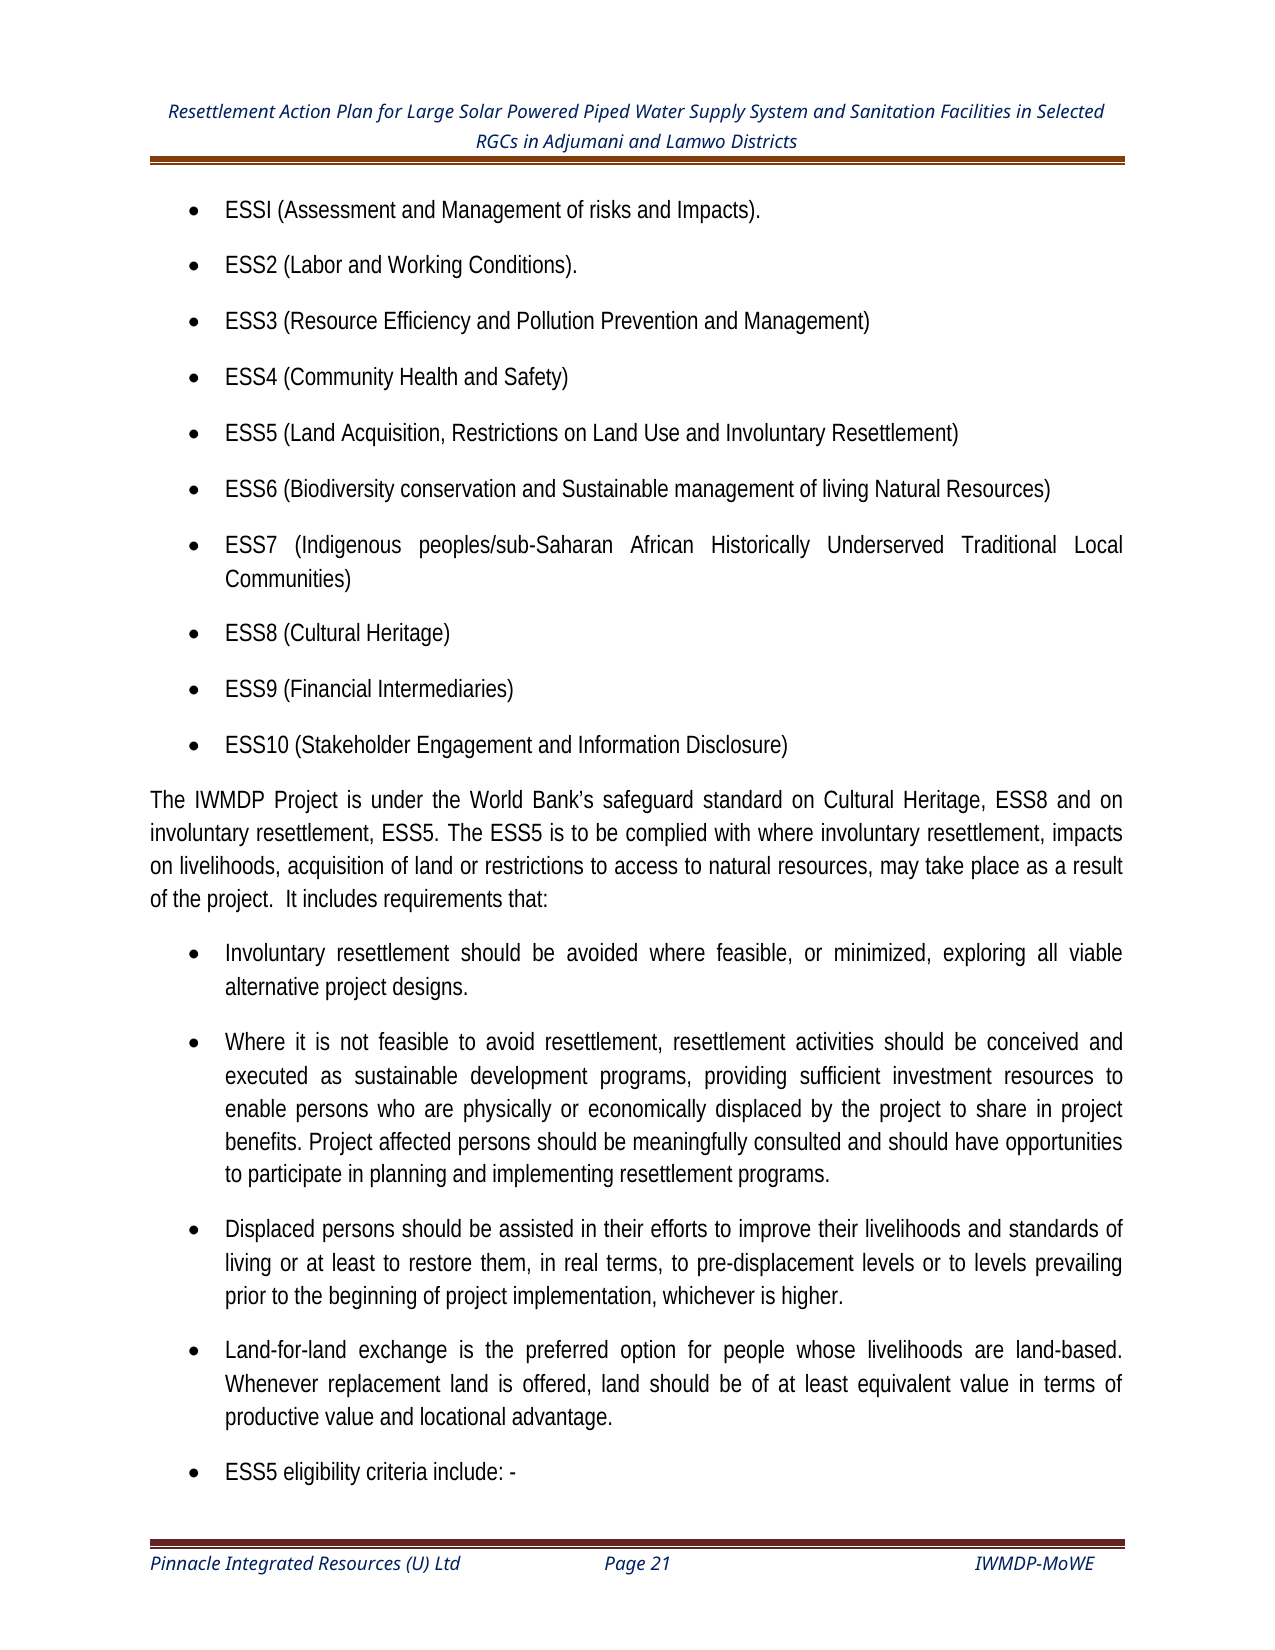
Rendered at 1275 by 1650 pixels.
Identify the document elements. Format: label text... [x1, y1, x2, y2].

text The IWMDP Project is under the World Bank’s safeguard standard on Cultural Heritage, ESS8 and on involuntary resettlement, ESS5. The ESS5 is to be complied with where involuntary resettlement, impacts on livelihoods, acquisition of land or restrictions to access to natural resources, may take place as a result of the project. It includes requirements that: [150, 785, 1125, 912]
list ESSI (Assessment and Management of risks and Impacts). [187, 194, 1125, 224]
list Where it is not feasible to avoid resettlement, resettlement activities should be conceived and executed as sustainable development programs, providing sufficient investment resources to enable persons who are physically or economically displaced by the project to share in project benefits. Project affected persons should be meaningfully consulted and should have opportunities to participate in planning and implementing resettlement programs. [187, 1026, 1125, 1188]
list Involuntary resettlement should be avoided where feasible, or minimized, exploring all viable alternative project designs. [187, 937, 1125, 1001]
list ESS5 eligibility criteria include: - [187, 1456, 1125, 1487]
list ESS5 (Land Acquisition, Restrictions on Land Use and Involuntary Resettlement) [187, 417, 1125, 448]
list ESS10 (Stakeholder Engagement and Information Disclosure) [187, 729, 1125, 759]
list ESS8 (Cultural Heritage) [187, 617, 1125, 648]
list ESS4 (Community Health and Safety) [187, 361, 1125, 392]
list Displaced persons should be assisted in their efforts to improve their livelihoods and standards of living or at least to restore them, in real terms, to pre-displacement levels or to levels prevailing prior to the beginning of project implementation, whichever is higher. [187, 1213, 1125, 1309]
list ESS6 (Biodiversity conservation and Sustainable management of living Natural Resources) [187, 473, 1125, 503]
list ESS3 (Resource Efficiency and Pollution Prevention and Management) [187, 306, 1125, 336]
list ESS2 (Labor and Working Conditions). [187, 250, 1125, 280]
list ESS9 (Financial Intermediaries) [187, 673, 1125, 704]
list ESS7 (Indigenous peoples/sub-Saharan African Historically Underserved Traditional Local Communities) [187, 529, 1125, 592]
list Land-for-land exchange is the preferred option for people whose livelihoods are land-based. Whenever replacement land is offered, land should be of at least equivalent value in terms of productive value and locational advantage. [187, 1335, 1125, 1431]
